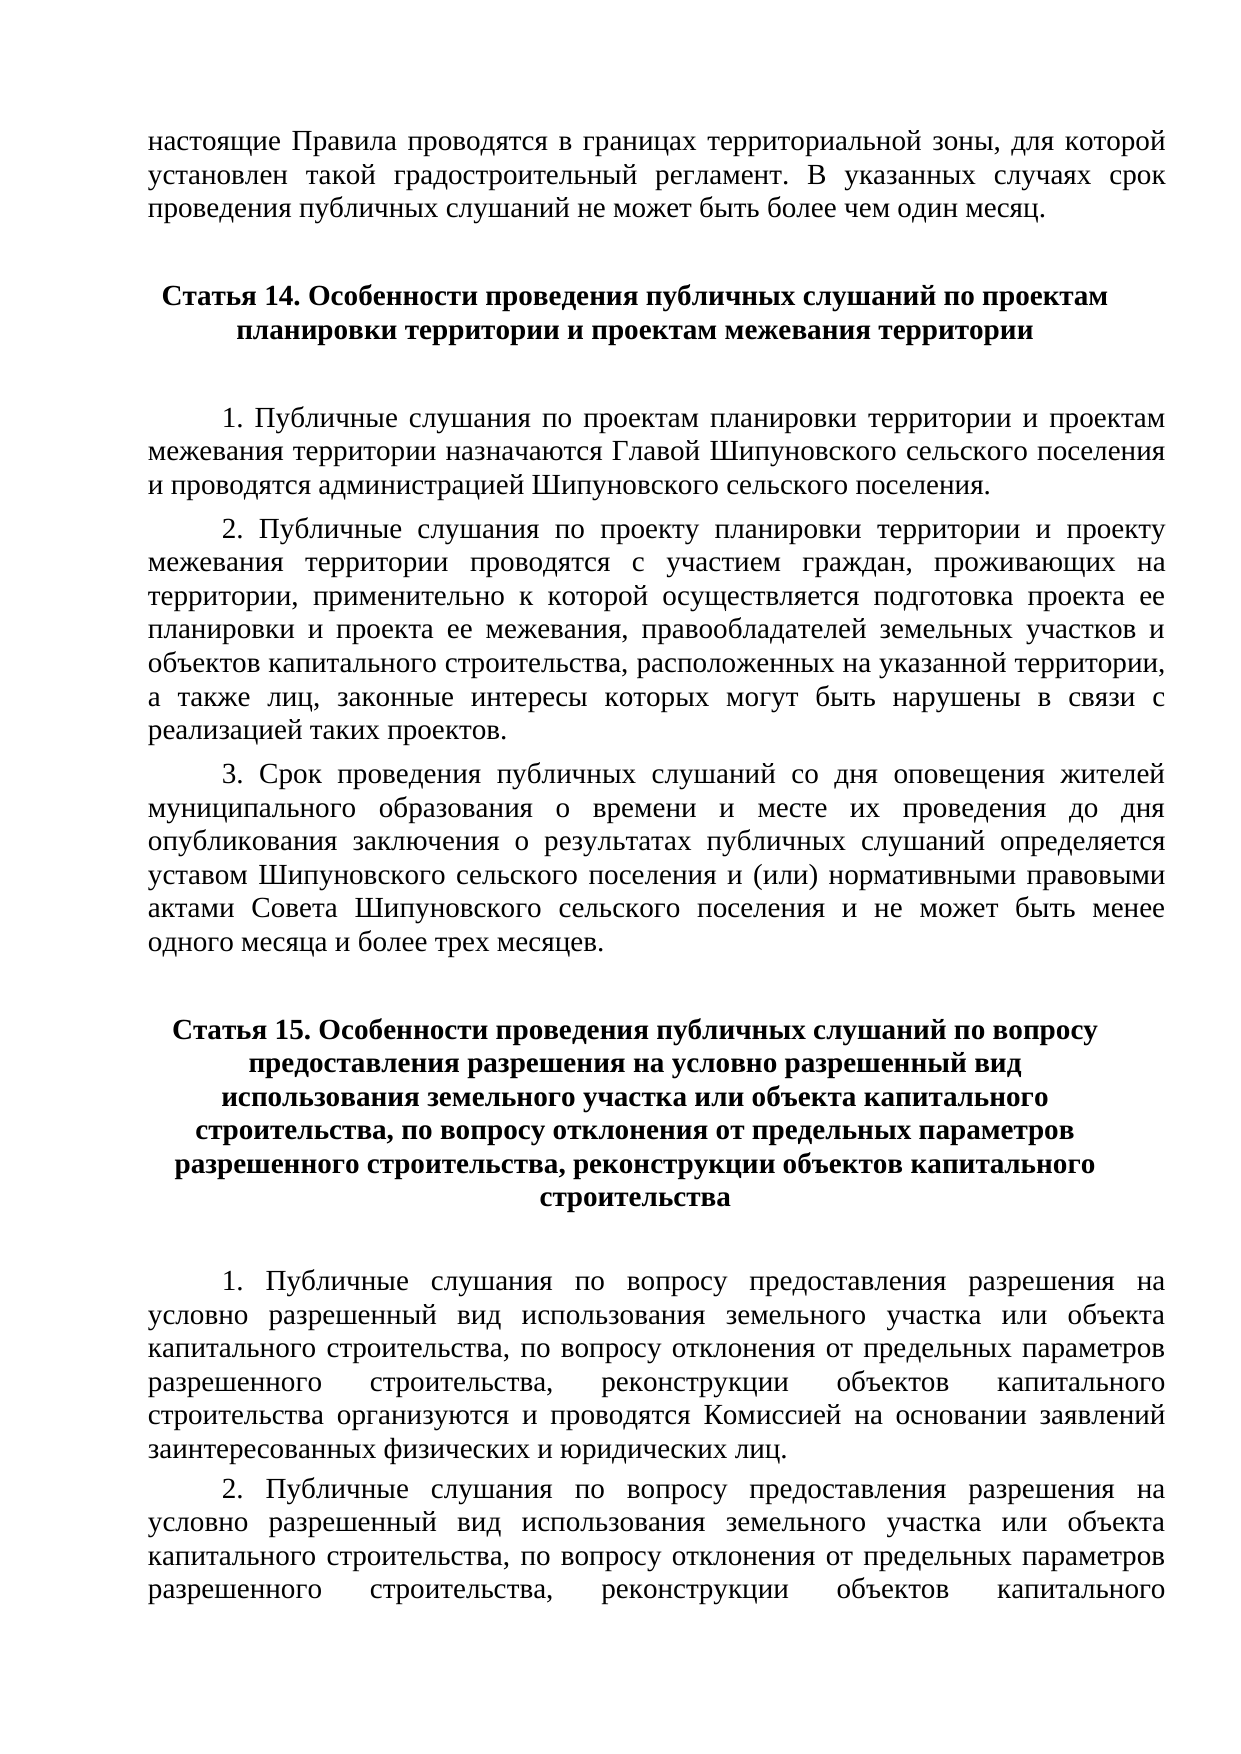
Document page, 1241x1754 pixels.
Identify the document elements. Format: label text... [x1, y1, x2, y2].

text 2. Публичные слушания по проекту планировки территории и проекту межевания территории проводятся с участием граждан, проживающих на территории, применительно к которой осуществляется подготовка проекта ее планировки и проекта ее межевания, правообладателей земельных участков и объектов капитального строительства, расположенных на указанной территории, а также лиц, законные интересы которых могут быть нарушены в связи с реализацией таких проектов. [148, 511, 1166, 746]
text 1. Публичные слушания по проектам планировки территории и проектам межевания территории назначаются Главой Шипуновского сельского поселения и проводятся администрацией Шипуновского сельского поселения. [148, 400, 1166, 501]
subtitle Статья 15. Особенности проведения публичных слушаний по вопросу предоставления разрешения на условно разрешенный вид использования земельного участка или объекта капитального строительства, по вопросу отклонения от предельных параметров разрешенного строительства, реконструкции объектов капитального строительства [148, 1012, 1122, 1213]
subtitle Статья 14. Особенности проведения публичных слушаний по проектам планировки территории и проектам межевания территории [148, 278, 1122, 346]
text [148, 1471, 1166, 1605]
text 3. Срок проведения публичных слушаний со дня оповещения жителей муниципального образования о времени и месте их проведения до дня опубликования заключения о результатах публичных слушаний определяется уставом Шипуновского сельского поселения и (или) нормативными правовыми актами Совета Шипуновского сельского поселения и не может быть менее одного месяца и более трех месяцев. [148, 756, 1166, 957]
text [148, 123, 1166, 224]
text 1. Публичные слушания по вопросу предоставления разрешения на условно разрешенный вид использования земельного участка или объекта капитального строительства, по вопросу отклонения от предельных параметров разрешенного строительства, реконструкции объектов капитального строительства организуются и проводятся Комиссией на основании заявлений заинтересованных физических и юридических лиц. [148, 1263, 1166, 1464]
